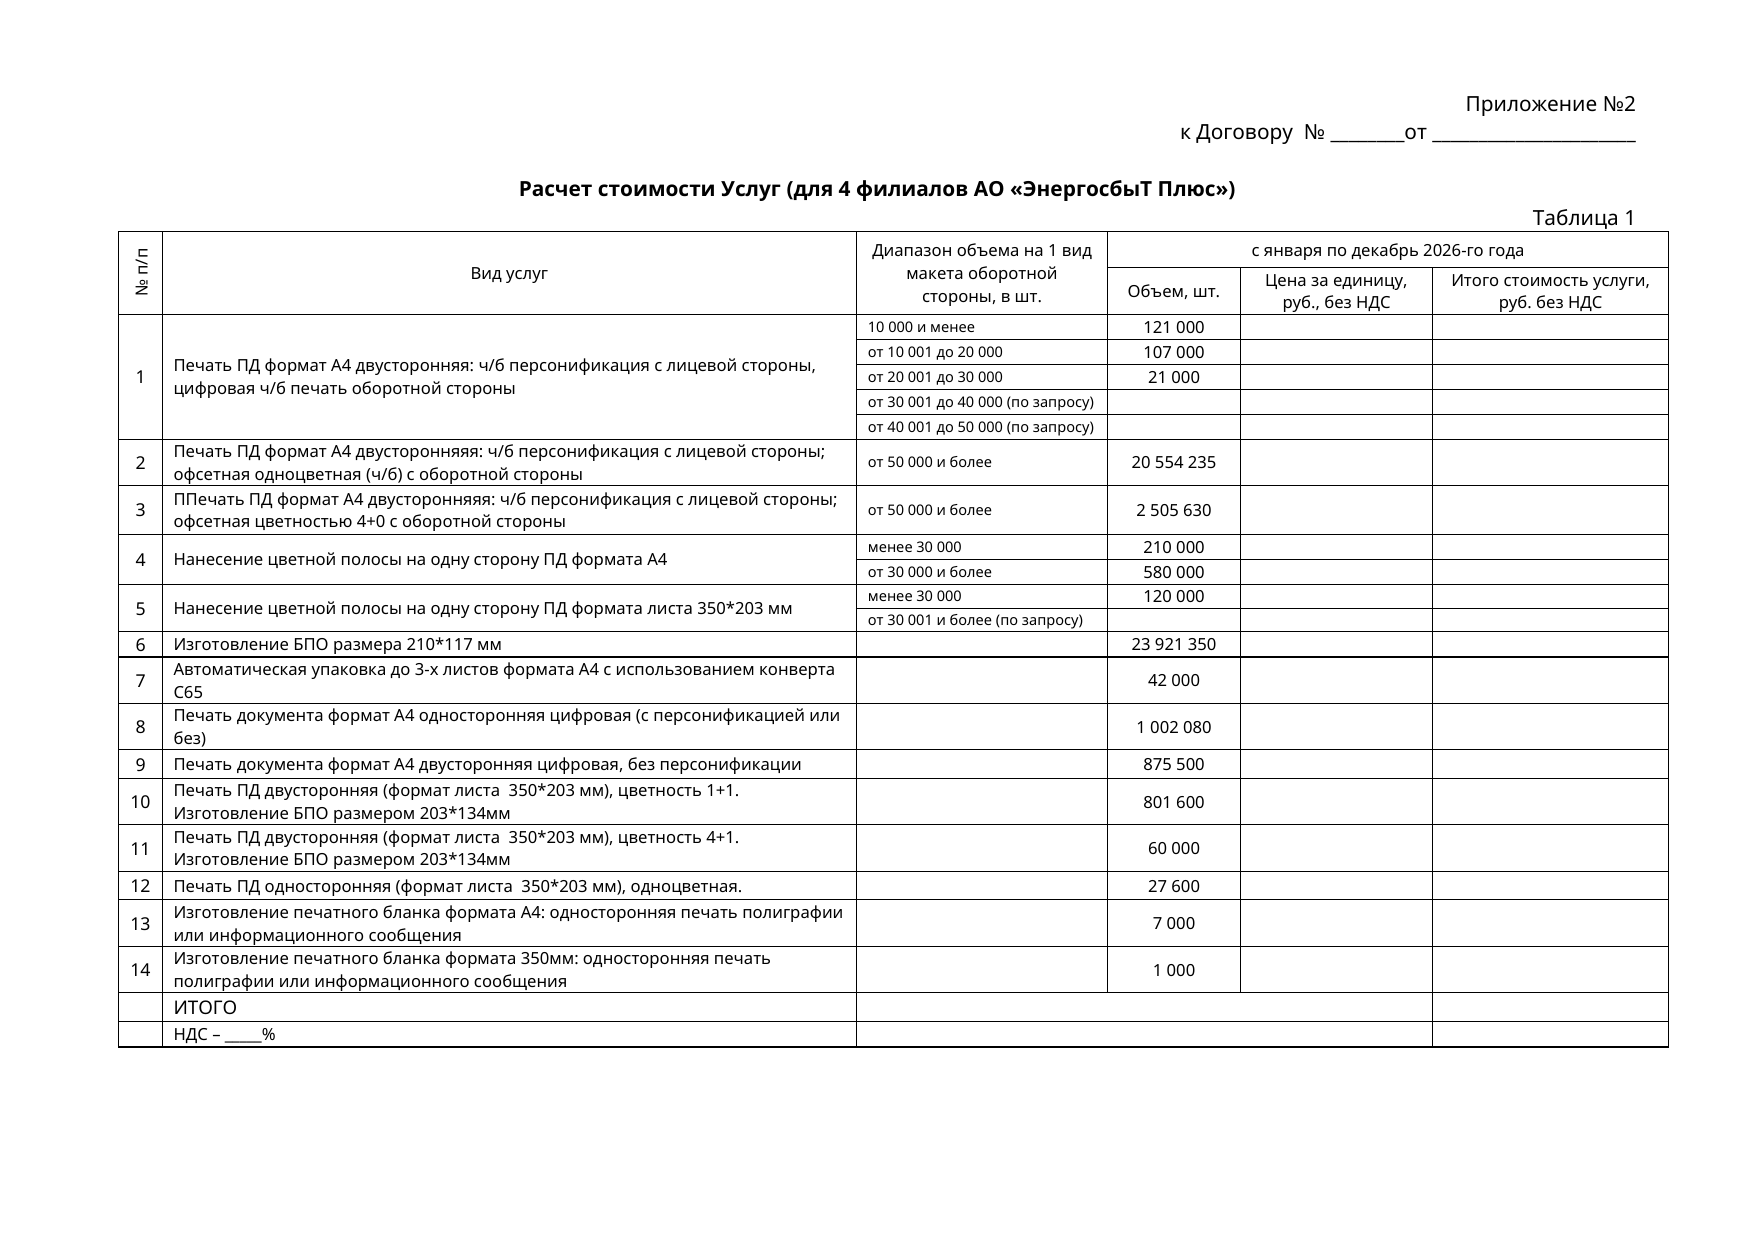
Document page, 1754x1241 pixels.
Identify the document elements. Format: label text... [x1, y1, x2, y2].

table_cell от 30 001 и более (по запросу) [857, 609, 1107, 631]
table_cell [119, 1022, 162, 1046]
table_header с января по декабрь 2026-го года [1108, 232, 1668, 267]
table_cell 8 [119, 704, 162, 749]
table_cell от 50 000 и более [857, 486, 1107, 534]
table_cell [1433, 609, 1668, 631]
table_cell 5 [119, 585, 162, 631]
table_cell Цена за единицу, руб., без НДС [1241, 268, 1432, 313]
table_cell Автоматическая упаковка до 3-х листов формата А4 с использованием конверта С65 [163, 658, 856, 703]
table_cell 60 000 [1108, 825, 1240, 871]
table_cell 6 [119, 632, 162, 656]
table_cell [857, 947, 1107, 992]
table_cell [1241, 750, 1432, 778]
table_cell [857, 632, 1107, 656]
table_cell [1241, 947, 1432, 992]
table_cell 1 000 [1108, 947, 1240, 992]
table_cell 801 600 [1108, 779, 1240, 824]
table_cell [857, 900, 1107, 946]
table_cell [1433, 440, 1668, 485]
table_cell [1241, 825, 1432, 871]
table_cell [1433, 779, 1668, 824]
table_cell [1241, 658, 1432, 703]
table_cell от 30 001 до 40 000 (по запросу) [857, 390, 1107, 413]
table_cell [1241, 440, 1432, 485]
table_cell [1433, 825, 1668, 871]
table_cell 120 000 [1108, 585, 1240, 607]
table_cell [1433, 340, 1668, 363]
table_cell [857, 779, 1107, 824]
table_cell [1433, 658, 1668, 703]
table_cell [1433, 415, 1668, 438]
table_cell 13 [119, 900, 162, 946]
table_cell Печать документа формат А4 односторонняя цифровая (с персонификацией или без) [163, 704, 856, 749]
table_cell 21 000 [1108, 365, 1240, 388]
table_cell от 20 001 до 30 000 [857, 365, 1107, 388]
table_cell 12 [119, 872, 162, 899]
table_cell 10 000 и менее [857, 315, 1107, 338]
table_cell от 50 000 и более [857, 440, 1107, 485]
table_cell [1108, 609, 1240, 631]
table_cell [1241, 704, 1432, 749]
table_cell от 40 001 до 50 000 (по запросу) [857, 415, 1107, 438]
table_cell Изготовление печатного бланка формата А4: односторонняя печать полиграфии или информационного сообщения [163, 900, 856, 946]
table_cell [857, 704, 1107, 749]
table_cell 3 [119, 486, 162, 534]
table_cell 875 500 [1108, 750, 1240, 778]
table_cell Печать ПД односторонняя (формат листа 350*203 мм), одноцветная. [163, 872, 856, 899]
subtitle к Договору № ________от ______________________ [118, 117, 1636, 146]
table_cell 580 000 [1108, 560, 1240, 584]
table_cell [1433, 704, 1668, 749]
table_cell [1241, 390, 1432, 413]
table_cell 20 554 235 [1108, 440, 1240, 485]
table_cell 7 000 [1108, 900, 1240, 946]
table_cell [1433, 535, 1668, 559]
table_cell 210 000 [1108, 535, 1240, 559]
table_cell [1241, 340, 1432, 363]
table_cell [1433, 560, 1668, 584]
table_cell 1 [119, 315, 162, 438]
table_cell [1241, 415, 1432, 438]
table_cell от 10 001 до 20 000 [857, 340, 1107, 363]
table_cell НДС – _____% [163, 1022, 856, 1046]
table_cell 1 002 080 [1108, 704, 1240, 749]
table_cell [1241, 632, 1432, 656]
table_cell [1433, 390, 1668, 413]
table_cell [1433, 947, 1668, 992]
table_cell [1433, 365, 1668, 388]
table_cell 107 000 [1108, 340, 1240, 363]
table_cell [1241, 609, 1432, 631]
table_cell [1433, 1022, 1668, 1046]
table_cell Печать ПД двусторонняя (формат листа 350*203 мм), цветность 4+1. Изготовление БПО размером 203*134мм [163, 825, 856, 871]
table_cell 4 [119, 535, 162, 584]
table_cell менее 30 000 [857, 535, 1107, 559]
table_cell ППечать ПД формат А4 двусторонняяя: ч/б персонификация с лицевой стороны; офсетная цветностью 4+0 с оборотной стороны [163, 486, 856, 534]
table_cell Печать ПД формат А4 двусторонняяя: ч/б персонификация с лицевой стороны; офсетная одноцветная (ч/б) с оборотной стороны [163, 440, 856, 485]
table_cell Нанесение цветной полосы на одну сторону ПД формата листа 350*203 мм [163, 585, 856, 631]
table_cell Изготовление печатного бланка формата 350мм: односторонняя печать полиграфии или информационного сообщения [163, 947, 856, 992]
table_cell 42 000 [1108, 658, 1240, 703]
table_cell [857, 825, 1107, 871]
table_cell [119, 993, 162, 1021]
table_cell [1241, 560, 1432, 584]
table_cell 11 [119, 825, 162, 871]
table_cell [1241, 535, 1432, 559]
table_cell 27 600 [1108, 872, 1240, 899]
table_cell [857, 1022, 1432, 1046]
table_cell 2 [119, 440, 162, 485]
table_cell 7 [119, 658, 162, 703]
table_cell [1241, 486, 1432, 534]
table_cell ИТОГО [163, 993, 856, 1021]
table_cell [857, 872, 1107, 899]
table_cell 2 505 630 [1108, 486, 1240, 534]
table_cell от 30 000 и более [857, 560, 1107, 584]
table_cell Нанесение цветной полосы на одну сторону ПД формата А4 [163, 535, 856, 584]
table_cell [1433, 315, 1668, 338]
table_cell [1241, 315, 1432, 338]
table_header Вид услуг [163, 232, 856, 313]
table_cell менее 30 000 [857, 585, 1107, 607]
table_cell Итого стоимость услуги, руб. без НДС [1433, 268, 1668, 313]
table_cell 23 921 350 [1108, 632, 1240, 656]
subtitle Расчет стоимости Услуг (для 4 филиалов АО «ЭнергосбыТ Плюс») [118, 174, 1636, 203]
table_cell [857, 993, 1432, 1021]
table_cell [1433, 872, 1668, 899]
table_cell [1241, 900, 1432, 946]
table_cell [1433, 750, 1668, 778]
table_cell [1241, 585, 1432, 607]
table_cell [1433, 900, 1668, 946]
table_cell Печать документа формат А4 двусторонняя цифровая, без персонификации [163, 750, 856, 778]
table_cell Изготовление БПО размера 210*117 мм [163, 632, 856, 656]
table_cell Печать ПД двусторонняя (формат листа 350*203 мм), цветность 1+1. Изготовление БПО размером 203*134мм [163, 779, 856, 824]
table_cell 121 000 [1108, 315, 1240, 338]
table_cell [1241, 872, 1432, 899]
table_cell [857, 750, 1107, 778]
table_cell 9 [119, 750, 162, 778]
table_header Диапазон объема на 1 вид макета оборотной стороны, в шт. [857, 232, 1107, 313]
table_cell [857, 658, 1107, 703]
table_cell [1433, 993, 1668, 1021]
table_cell 10 [119, 779, 162, 824]
table_cell [1433, 486, 1668, 534]
table_cell Объем, шт. [1108, 268, 1240, 313]
table_cell [1433, 632, 1668, 656]
table_cell [1433, 585, 1668, 607]
table_cell [1241, 779, 1432, 824]
table_cell [1108, 415, 1240, 438]
table_header № п/п [119, 232, 162, 313]
table_cell [1241, 365, 1432, 388]
table_cell 14 [119, 947, 162, 992]
table_cell Печать ПД формат А4 двусторонняя: ч/б персонификация с лицевой стороны, цифровая ч/б печать оборотной стороны [163, 315, 856, 438]
text Таблица 1 [118, 203, 1636, 231]
text Приложение №2 [118, 89, 1636, 117]
table_cell [1108, 390, 1240, 413]
